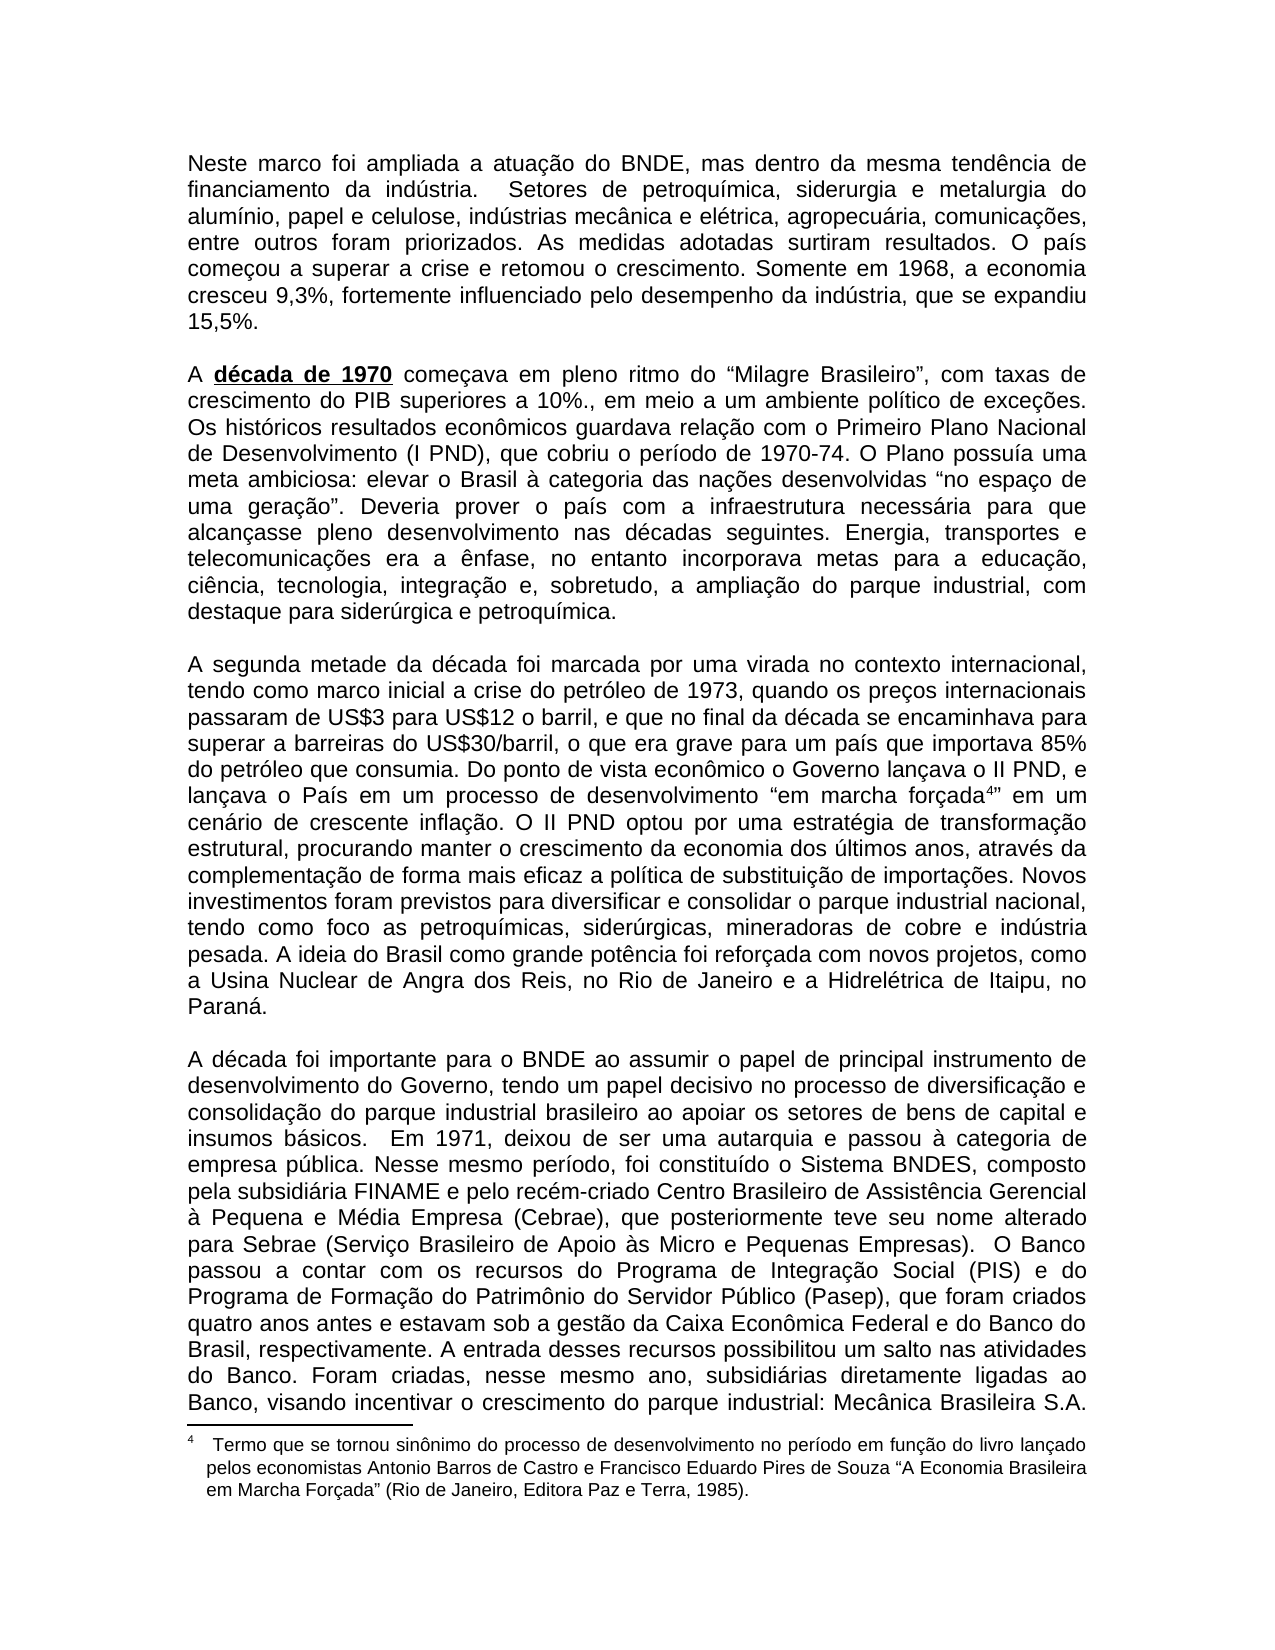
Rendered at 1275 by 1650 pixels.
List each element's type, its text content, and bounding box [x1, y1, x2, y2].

text Neste marco foi ampliada a atuação do BNDE, mas dentro da mesma tendência de financiamento da indústria. Setores de petroquímica, siderurgia e metalurgia do alumínio, papel e celulose, indústrias mecânica e elétrica, agropecuária, comunicações, entre outros foram priorizados. As medidas adotadas surtiram resultados. O país começou a superar a crise e retomou o crescimento. Somente em 1968, a economia cresceu 9,3%, fortemente influenciado pelo desempenho da indústria, que se expandiu 15,5%. [187, 150, 1087, 334]
text A segunda metade da década foi marcada por uma virada no contexto internacional, tendo como marco inicial a crise do petróleo de 1973, quando os preços internacionais passaram de US$3 para US$12 o barril, e que no final da década se encaminhava para superar a barreiras do US$30/barril, o que era grave para um país que importava 85% do petróleo que consumia. Do ponto de vista econômico o Governo lançava o II PND, e lançava o País em um processo de desenvolvimento “em marcha forçada” em um cenário de crescente inflação. O II PND optou por uma estratégia de transformação estrutural, procurando manter o crescimento da economia dos últimos anos, através da complementação de forma mais eficaz a política de substituição de importações. Novos investimentos foram previstos para diversificar e consolidar o parque industrial nacional, tendo como foco as petroquímicas, siderúrgicas, mineradoras de cobre e indústria pesada. A ideia do Brasil como grande potência foi reforçada com novos projetos, como a Usina Nuclear de Angra dos Reis, no Rio de Janeiro e a Hidrelétrica de Itaipu, no Paraná. [187, 651, 1087, 1020]
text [187, 1046, 1087, 1415]
text A década de 1970 começava em pleno ritmo do “Milagre Brasileiro”, com taxas de crescimento do PIB superiores a 10%., em meio a um ambiente político de exceções. Os históricos resultados econômicos guardava relação com o Primeiro Plano Nacional de Desenvolvimento (I PND), que cobriu o período de 1970-74. O Plano possuía uma meta ambiciosa: elevar o Brasil à categoria das nações desenvolvidas “no espaço de uma geração”. Deveria prover o país com a infraestrutura necessária para que alcançasse pleno desenvolvimento nas décadas seguintes. Energia, transportes e telecomunicações era a ênfase, no entanto incorporava metas para a educação, ciência, tecnologia, integração e, sobretudo, a ampliação do parque industrial, com destaque para siderúrgica e petroquímica. [187, 361, 1087, 624]
